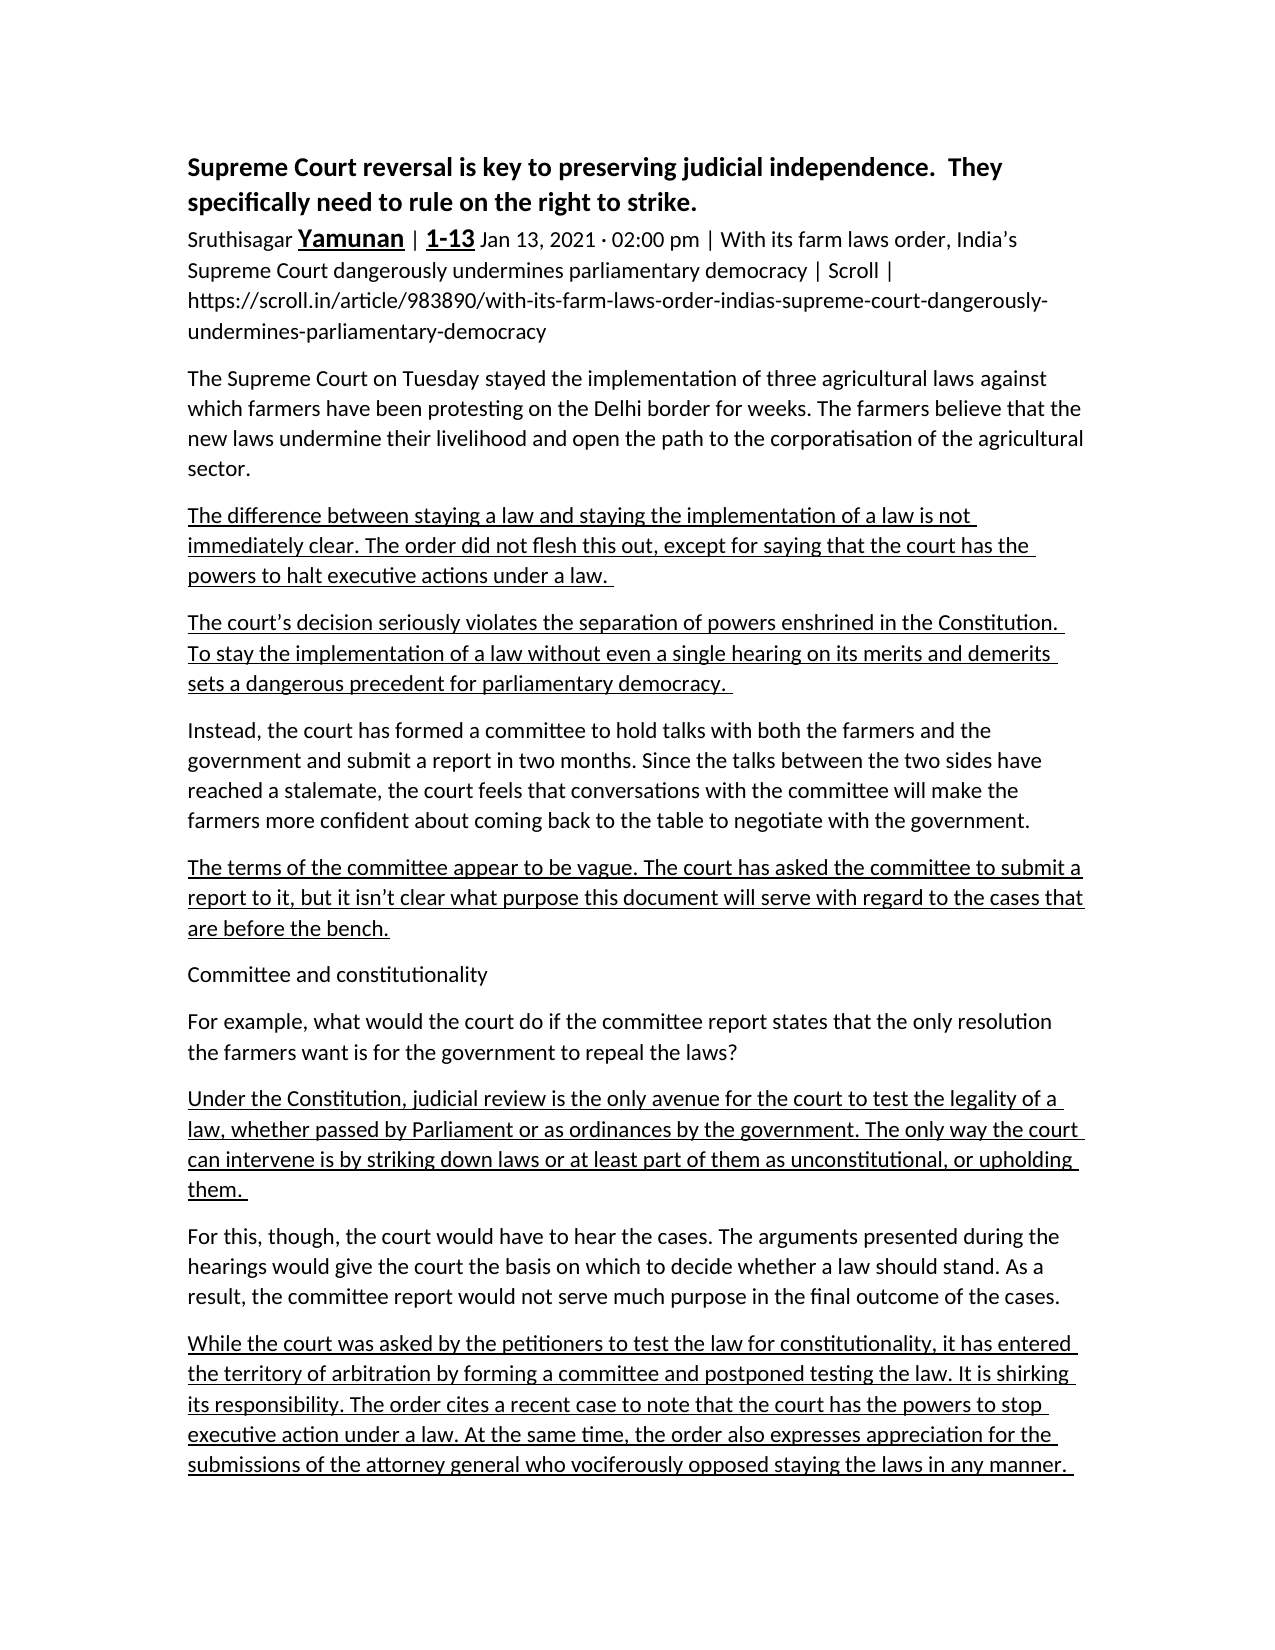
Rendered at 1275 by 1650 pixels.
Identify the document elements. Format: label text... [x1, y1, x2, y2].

text For this, though, the court would have to hear the cases. The arguments presented during the hearings would give the court the basis on which to decide whether a law should stand. As a result, the committee report would not serve much purpose in the final outcome of the cases. [187, 1222, 1087, 1311]
text Committee and constitutionality [187, 961, 1087, 989]
text The court’s decision seriously violates the separation of powers enshrined in the Constitution. To stay the implementation of a law without even a single hearing on its merits and demerits sets a dangerous precedent for parliamentary democracy. [187, 608, 1087, 697]
text Under the Constitution, judicial review is the only avenue for the court to test the legality of a law, whether passed by Parliament or as ordinances by the government. The only way the court can intervene is by striking down laws or at least part of them as unconstitutional, or upholding them. [187, 1084, 1087, 1203]
text Instead, the court has formed a committee to hold talks with both the farmers and the government and submit a report in two months. Since the talks between the two sides have reached a stalemate, the court feels that conversations with the committee will make the farmers more confident about coming back to the table to negotiate with the government. [187, 716, 1087, 834]
text The terms of the committee appear to be vague. The court has asked the committee to submit a report to it, but it isn’t clear what purpose this document will serve with regard to the cases that are before the bench. [187, 853, 1087, 942]
text While the court was asked by the petitioners to test the law for constitutionality, it has entered the territory of arbitration by forming a committee and postponed testing the law. It is shirking its responsibility. The order cites a recent case to note that the court has the powers to stop executive action under a law. At the same time, the order also expresses appreciation for the submissions of the attorney general who vociferously opposed staying the laws in any manner. [187, 1329, 1087, 1478]
text The Supreme Court on Tuesday stayed the implementation of three agricultural laws against which farmers have been protesting on the Delhi border for weeks. The farmers believe that the new laws undermine their livelihood and open the path to the corporatisation of the agricultural sector. [187, 364, 1087, 482]
text Sruthisagar Yamunan | 1-13 Jan 13, 2021 · 02:00 pm | With its farm laws order, India’s Supreme Court dangerously undermines parliamentary democracy | Scroll | https://scroll.in/article/983890/with-its-farm-laws-order-indias-supreme-court-dangerously-undermines-parliamentary-democracy [187, 221, 1087, 345]
subtitle Supreme Court reversal is key to preserving judicial independence. They specifically need to rule on the right to strike. [187, 150, 1087, 219]
text For example, what would the court do if the committee report states that the only resolution the farmers want is for the government to repeal the laws? [187, 1007, 1087, 1066]
text The difference between staying a law and staying the implementation of a law is not immediately clear. The order did not flesh this out, except for saying that the court has the powers to halt executive actions under a law. [187, 501, 1087, 590]
